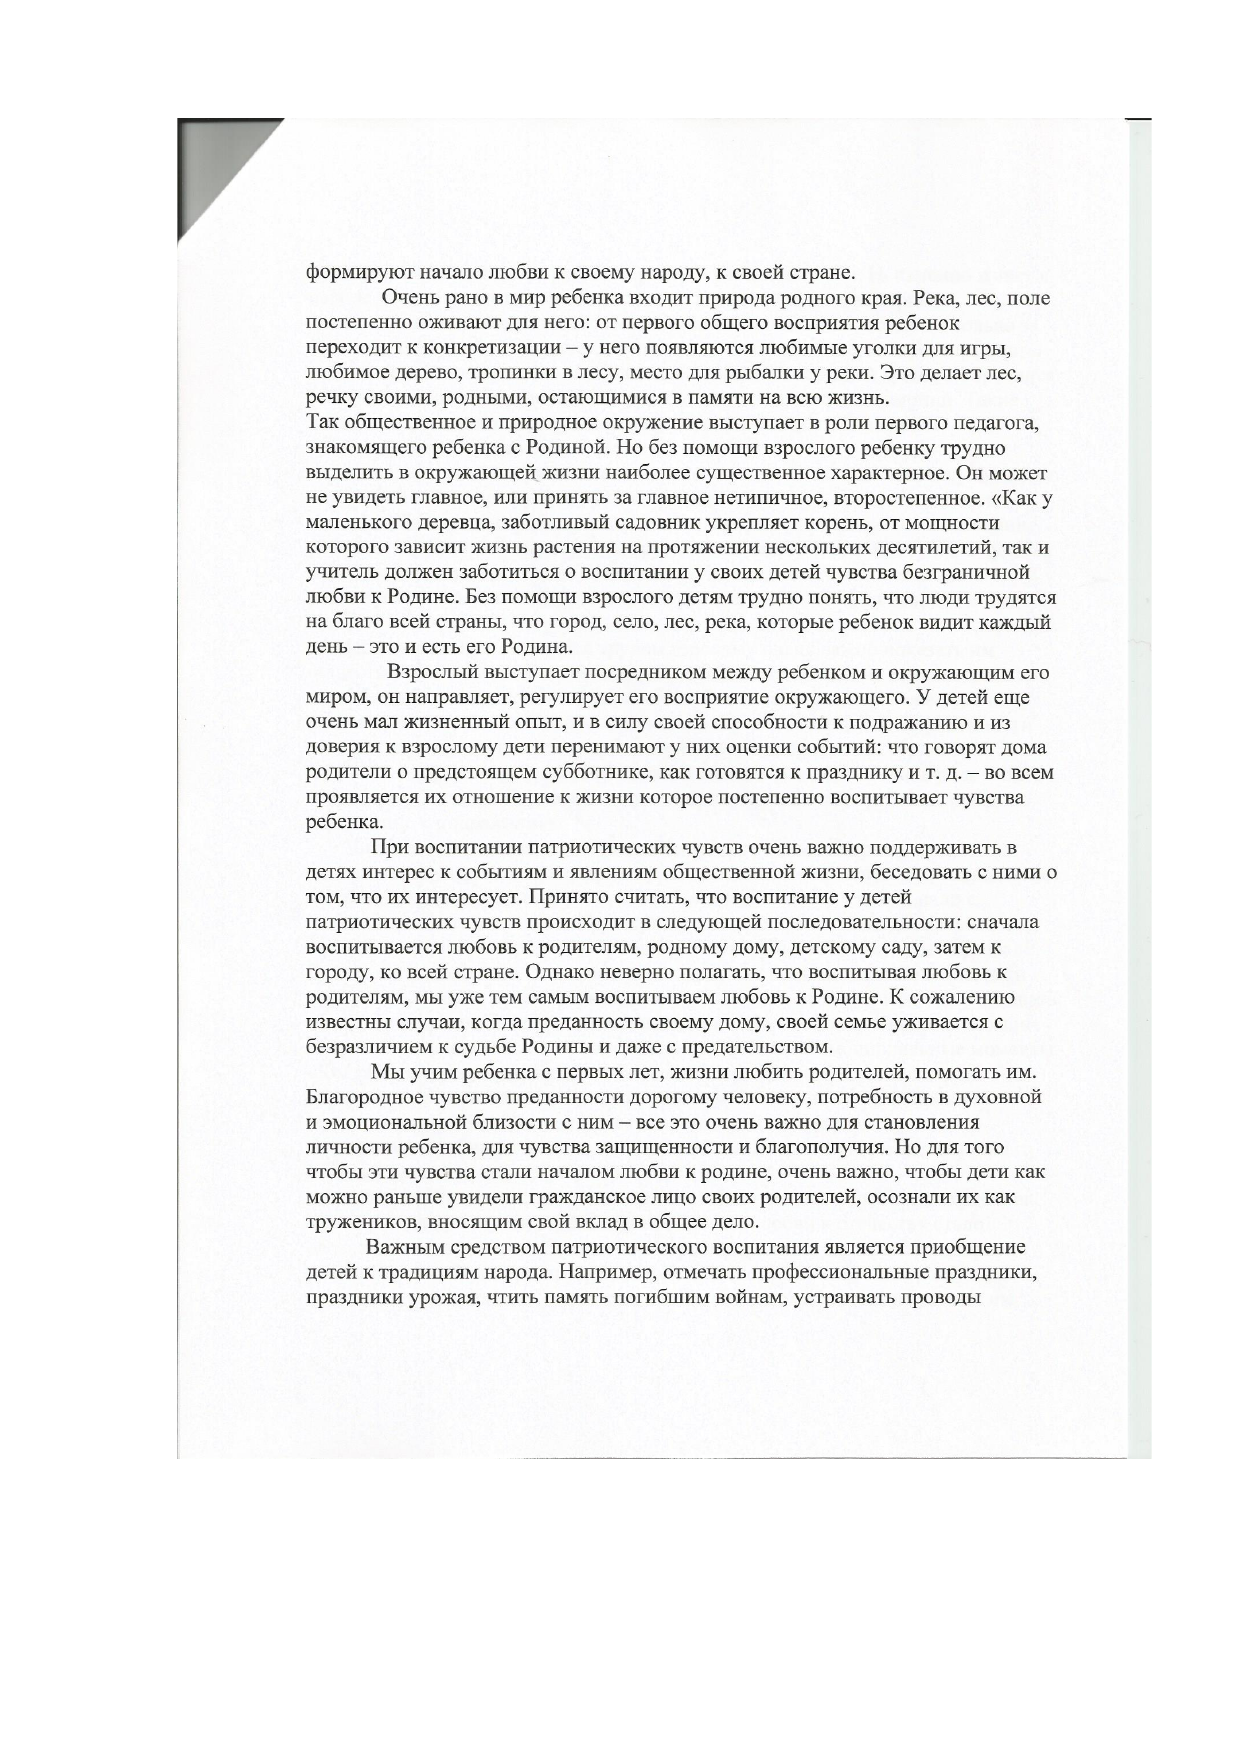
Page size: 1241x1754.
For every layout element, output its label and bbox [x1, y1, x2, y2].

picture [177, 118, 1152, 1459]
